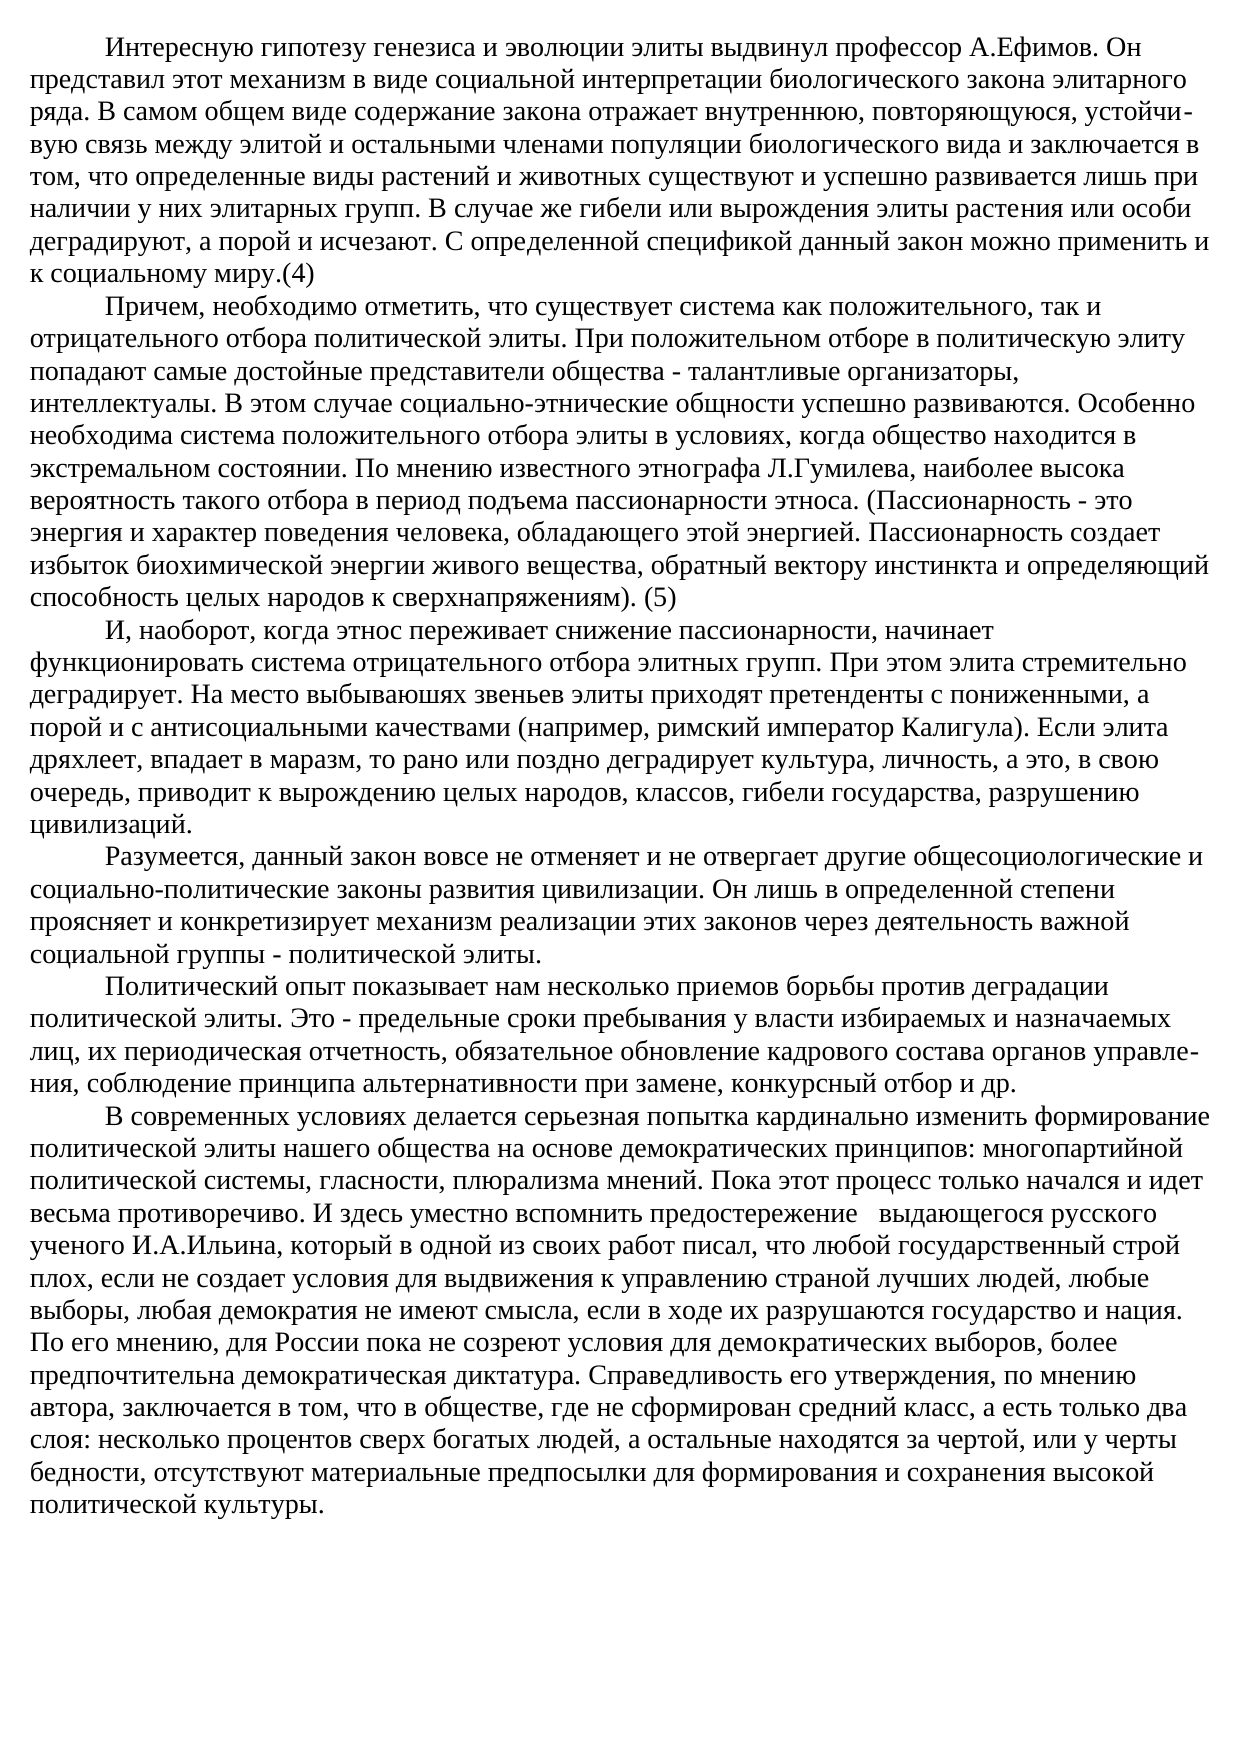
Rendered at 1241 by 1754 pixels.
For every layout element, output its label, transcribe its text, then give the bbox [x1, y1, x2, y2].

text В современных условиях делается серьезная попытка кардинально изменить формирование политической элиты нашего общества на основе демократических принципов: многопартийной политической системы, гласности, плюрализма мнений. Пока этот процесс только начался и идет весьма противоречиво. И здесь уместно вспомнить предостережение выдающегося русского ученого И.А.Ильина, который в одной из своих работ писал, что любой государственный строй плох, если не создает условия для выдвижения к управлению страной лучших людей, любые выборы, любая демократия не имеют смысла, если в ходе их разрушаются государство и нация. По его мнению, для России пока не созреют условия для демократических выборов, более предпочтительна демократическая диктатура. Справедливость его утверждения, по мнению автора, заключается в том, что в обществе, где не сформирован средний класс, а есть только два слоя: несколько процентов сверх богатых людей, а остальные находятся за чертой, или у черты бедности, отсутствуют материальные предпосылки для формирования и сохранения высокой политической культуры. [29, 1099, 1211, 1520]
text И, наоборот, когда этнос переживает снижение пассионарности, начинает функционировать система отрицательного отбора элитных групп. При этом элита стремительно деградирует. На место выбываюшях звеньев элиты приходят претенденты с пониженными, а порой и с антисоциальными качествами (например, римский император Калигула). Если элита дряхлеет, впадает в маразм, то рано или поздно деградирует культура, личность, а это, в свою очередь, приводит к вырождению целых народов, классов, гибели государства, разрушению цивилизаций. [29, 613, 1211, 839]
text Интересную гипотезу генезиса и эволюции элиты выдвинул профессор А.Ефимов. Он представил этот механизм в виде социальной интерпретации биологического закона элитарного ряда. В самом общем виде содержание закона отражает внутреннюю, повторяющуюся, устойчивую связь между элитой и остальными членами популяции биологического вида и заключается в том, что определенные виды растений и животных существуют и успешно развивается лишь при наличии у них элитарных групп. В случае же гибели или вырождения элиты растения или особи деградируют, а порой и исчезают. С определенной спецификой данный закон можно применить и к социальному миру.(4) [29, 29, 1211, 289]
text Причем, необходимо отметить, что существует система как положительного, так и отрицательного отбора политической элиты. При положительном отборе в политическую элиту попадают самые достойные представители общества - талантливые организаторы, интеллектуалы. В этом случае социально-этнические общности успешно развиваются. Особенно необходима система положительного отбора элиты в условиях, когда общество находится в экстремальном состоянии. По мнению известного этнографа Л.Гумилева, наиболее высока вероятность такого отбора в период подъема пассионарности этноса. (Пассионарность - это энергия и характер поведения человека, обладающего этой энергией. Пассионарность создает избыток биохимической энергии живого вещества, обратный вектору инстинкта и определяющий способность целых народов к сверхнапряжениям). (5) [29, 289, 1211, 613]
text Политический опыт показывает нам несколько приемов борьбы против деградации политической элиты. Это - предельные сроки пребывания у власти избираемых и назначаемых лиц, их периодическая отчетность, обязательное обновление кадрового состава органов управления, соблюдение принципа альтернативности при замене, конкурсный отбор и др. [29, 969, 1211, 1099]
text Разумеется, данный закон вовсе не отменяет и не отвергает другие общесоциологические и социально-политические законы развития цивилизации. Он лишь в определенной степени проясняет и конкретизирует механизм реализации этих законов через деятельность важной социальной группы - политической элиты. [29, 839, 1211, 969]
